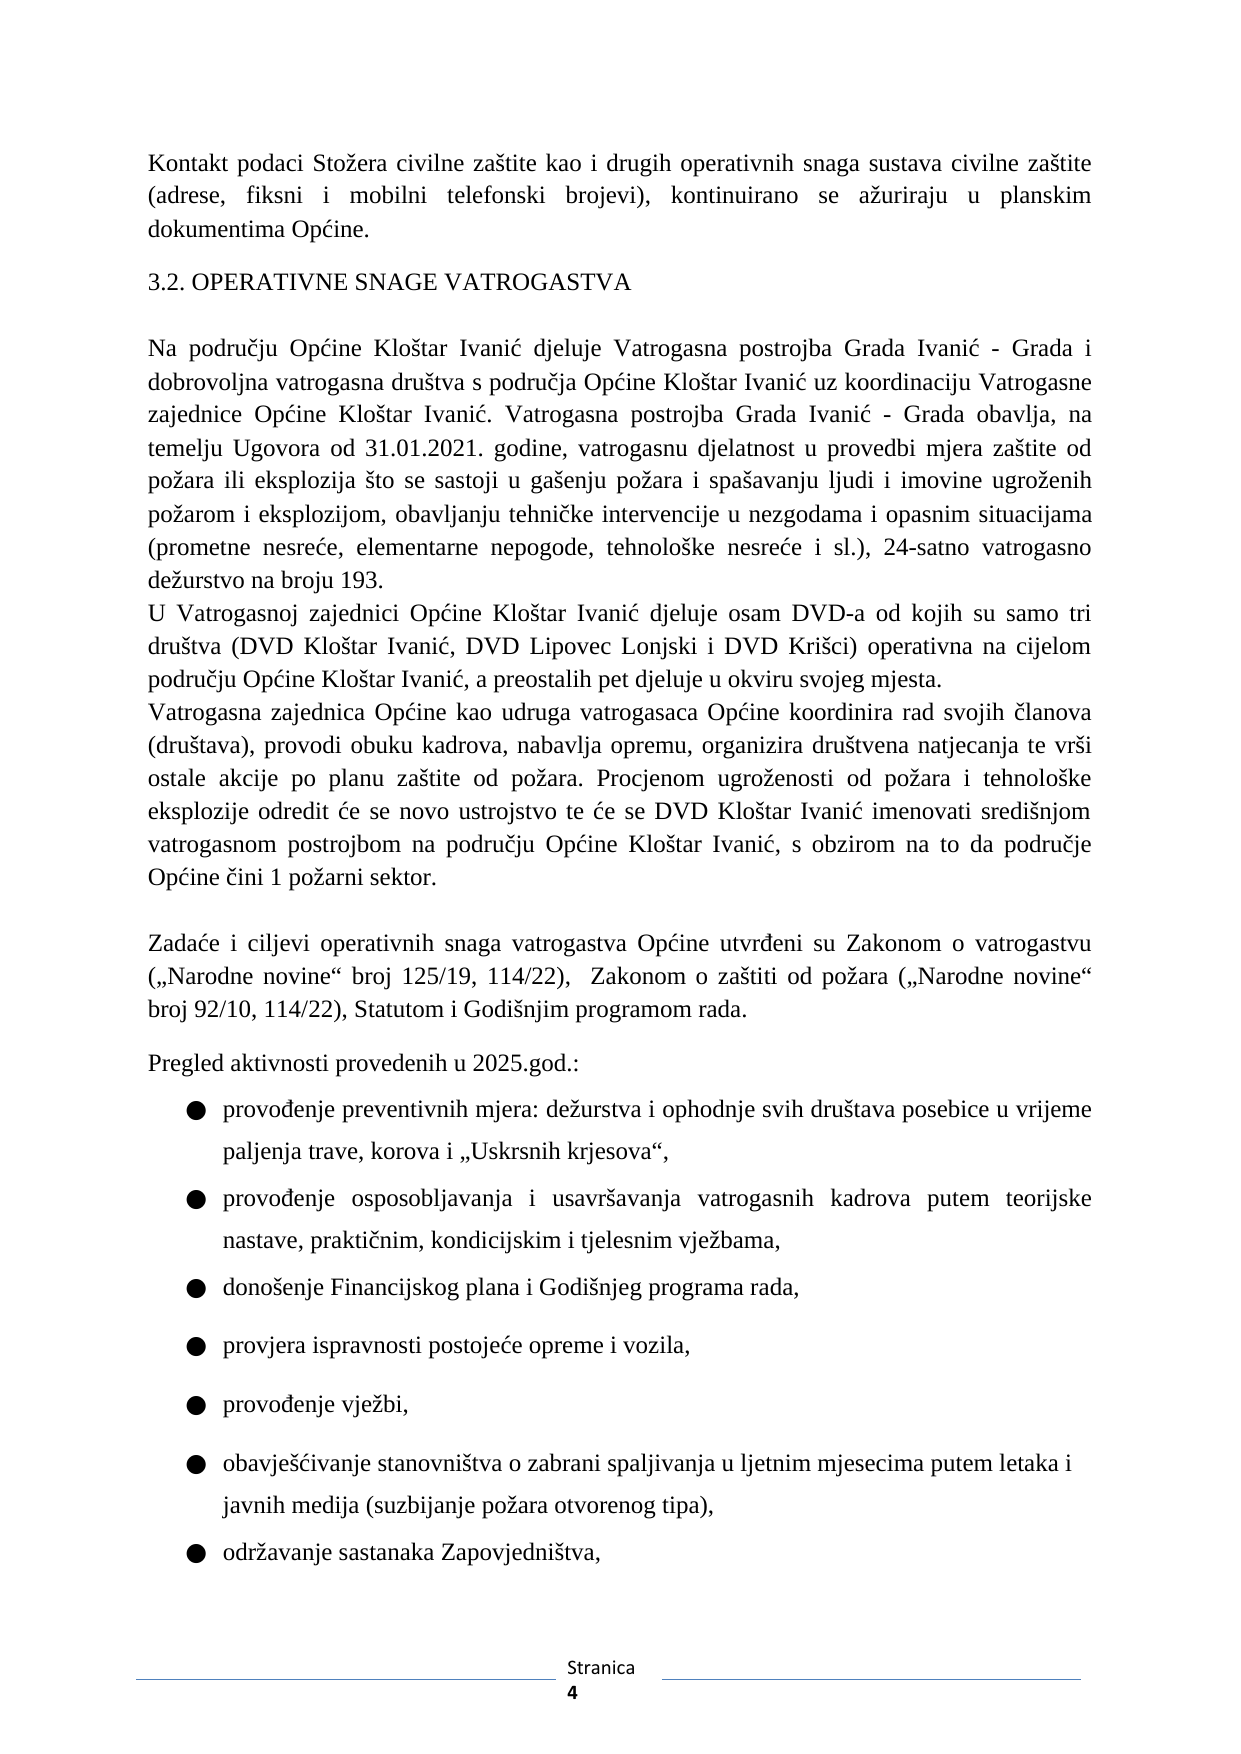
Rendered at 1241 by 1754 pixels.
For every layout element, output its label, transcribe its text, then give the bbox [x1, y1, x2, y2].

list obavješćivanje stanovništva o zabrani spaljivanja u ljetnim mjesecima putem letaka i javnih medija (suzbijanje požara otvorenog tipa), [185, 1434, 1093, 1519]
text Pregled aktivnosti provedenih u 2025.god.: [148, 1048, 1093, 1077]
text Na području Općine Kloštar Ivanić djeluje Vatrogasna postrojba Grada Ivanić - Grada i dobrovoljna vatrogasna društva s područja Općine Kloštar Ivanić uz koordinaciju Vatrogasne zajednice Općine Kloštar Ivanić. Vatrogasna postrojba Grada Ivanić - Grada obavlja, na temelju Ugovora od 31.01.2021. godine, vatrogasnu djelatnost u provedbi mjera zaštite od požara ili eksplozija što se sastoji u gašenju požara i spašavanju ljudi i imovine ugroženih požarom i eksplozijom, obavljanju tehničke intervencije u nezgodama i opasnim situacijama (prometne nesreće, elementarne nepogode, tehnološke nesreće i sl.), 24-satno vatrogasno dežurstvo na broju 193. [148, 333, 1093, 593]
text Zadaće i ciljevi operativnih snaga vatrogastva Općine utvrđeni su Zakonom o vatrogastvu („Narodne novine“ broj 125/19, 114/22), Zakonom o zaštiti od požara („Narodne novine“ broj 92/10, 114/22), Statutom i Godišnjim programom rada. [148, 928, 1093, 1023]
text Kontakt podaci Stožera civilne zaštite kao i drugih operativnih snaga sustava civilne zaštite (adrese, fiksni i mobilni telefonski brojevi), kontinuirano se ažuriraju u planskim dokumentima Općine. [148, 148, 1093, 242]
list održavanje sastanaka Zapovjedništva, [185, 1523, 1093, 1574]
list provjera ispravnosti postojeće opreme i vozila, [185, 1317, 1093, 1368]
subtitle 3.2. OPERATIVNE SNAGE VATROGASTVA [148, 267, 1093, 296]
list provođenje preventivnih mjera: dežurstva i ophodnje svih društava posebice u vrijeme paljenja trave, korova i „Uskrsnih krjesova“, [185, 1081, 1093, 1165]
text U Vatrogasnoj zajednici Općine Kloštar Ivanić djeluje osam DVD-a od kojih su samo tri društva (DVD Kloštar Ivanić, DVD Lipovec Lonjski i DVD Krišci) operativna na cijelom području Općine Kloštar Ivanić, a preostalih pet djeluje u okviru svojeg mjesta. [148, 598, 1093, 692]
list donošenje Financijskog plana i Godišnjeg programa rada, [185, 1258, 1093, 1309]
text Vatrogasna zajednica Općine kao udruga vatrogasaca Općine koordinira rad svojih članova (društava), provodi obuku kadrova, nabavlja opremu, organizira društvena natjecanja te vrši ostale akcije po planu zaštite od požara. Procjenom ugroženosti od požara i tehnološke eksplozije odredit će se novo ustrojstvo te će se DVD Kloštar Ivanić imenovati središnjom vatrogasnom postrojbom na području Općine Kloštar Ivanić, s obzirom na to da područje Općine čini 1 požarni sektor. [148, 697, 1093, 891]
list provođenje vježbi, [185, 1376, 1093, 1427]
list provođenje osposobljavanja i usavršavanja vatrogasnih kadrova putem teorijske nastave, praktičnim, kondicijskim i tjelesnim vježbama, [185, 1169, 1093, 1254]
